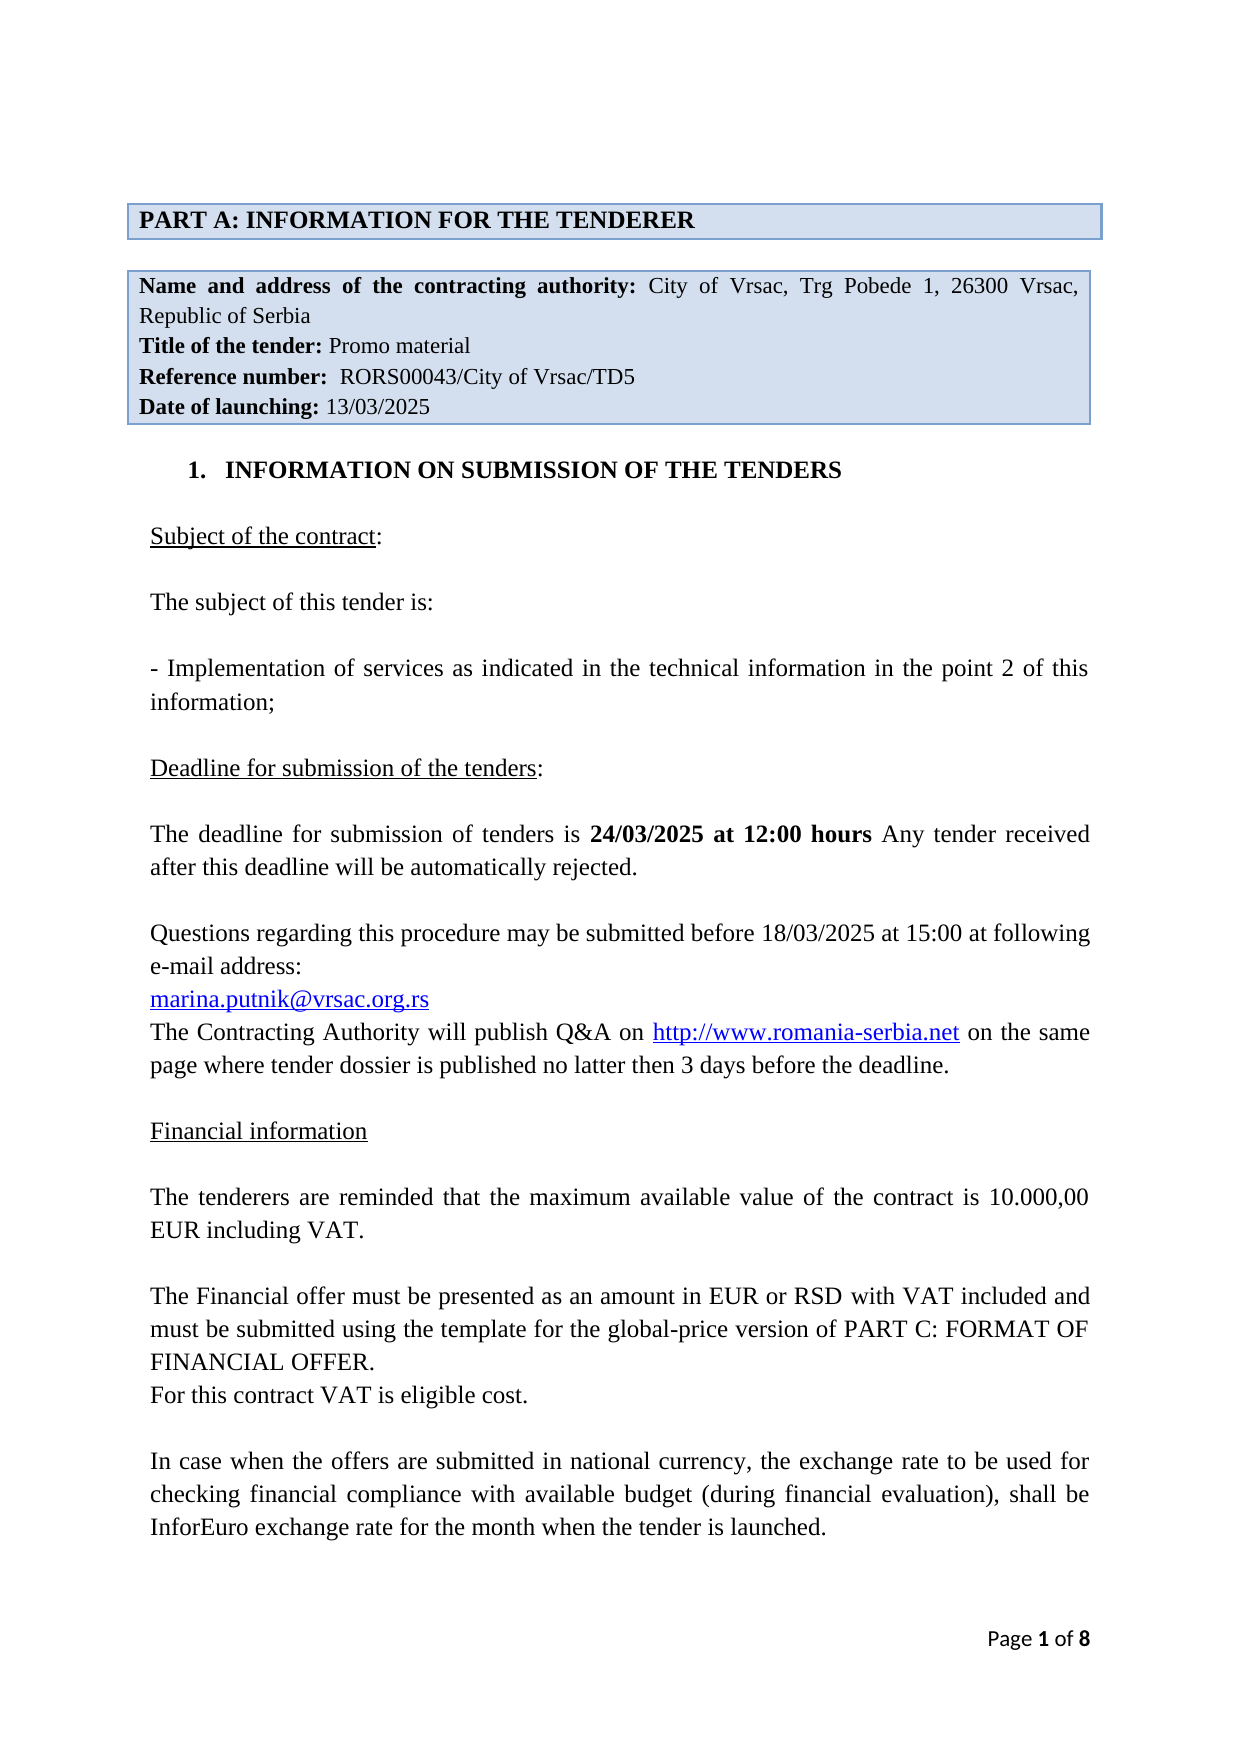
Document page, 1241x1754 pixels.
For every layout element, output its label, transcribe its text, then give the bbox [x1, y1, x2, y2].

text Deadline for submission of the tenders: [150, 753, 1090, 781]
table_header Name and address of the contracting authority: City of Vrsac, Trg Pobede 1, 26300 Vrsac, Republic of Serbia Title of the tender: Promo material Reference number: RORS00043/City of Vrsac/TD5 Date of launching: 13/03/2025 [129, 272, 1089, 423]
text - Implementation of services as indicated in the technical information in the point 2 of this information; [150, 653, 1090, 715]
list INFORMATION ON SUBMISSION OF THE TENDERS [187, 455, 1090, 484]
text For this contract VAT is eligible cost. [150, 1380, 1090, 1409]
text marina.putnik@vrsac.org.rs [150, 984, 1090, 1012]
text The Contracting Authority will publish Q&A on http://www.romania-serbia.net on the same page where tender dossier is published no latter then 3 days before the deadline. [150, 1017, 1090, 1078]
text Financial information [150, 1116, 1090, 1144]
text Subject of the contract: [150, 521, 1090, 550]
text The tenderers are reminded that the maximum available value of the contract is 10.000,00 EUR including VAT. [150, 1182, 1090, 1244]
text The deadline for submission of tenders is 24/03/2025 at 12:00 hours Any tender received after this deadline will be automatically rejected. [150, 819, 1090, 880]
text The Financial offer must be presented as an amount in EUR or RSD with VAT included and must be submitted using the template for the global-price version of PART C: FORMAT OF FINANCIAL OFFER. [150, 1281, 1090, 1376]
text In case when the offers are submitted in national currency, the exchange rate to be used for checking financial compliance with available budget (during financial evaluation), shall be InforEuro exchange rate for the month when the tender is launched. [150, 1446, 1090, 1541]
text Questions regarding this procedure may be submitted before 18/03/2025 at 15:00 at following e-mail address: [150, 918, 1090, 979]
table_header PART A: INFORMATION FOR THE TENDERER [129, 205, 1100, 238]
text The subject of this tender is: [150, 587, 1090, 616]
